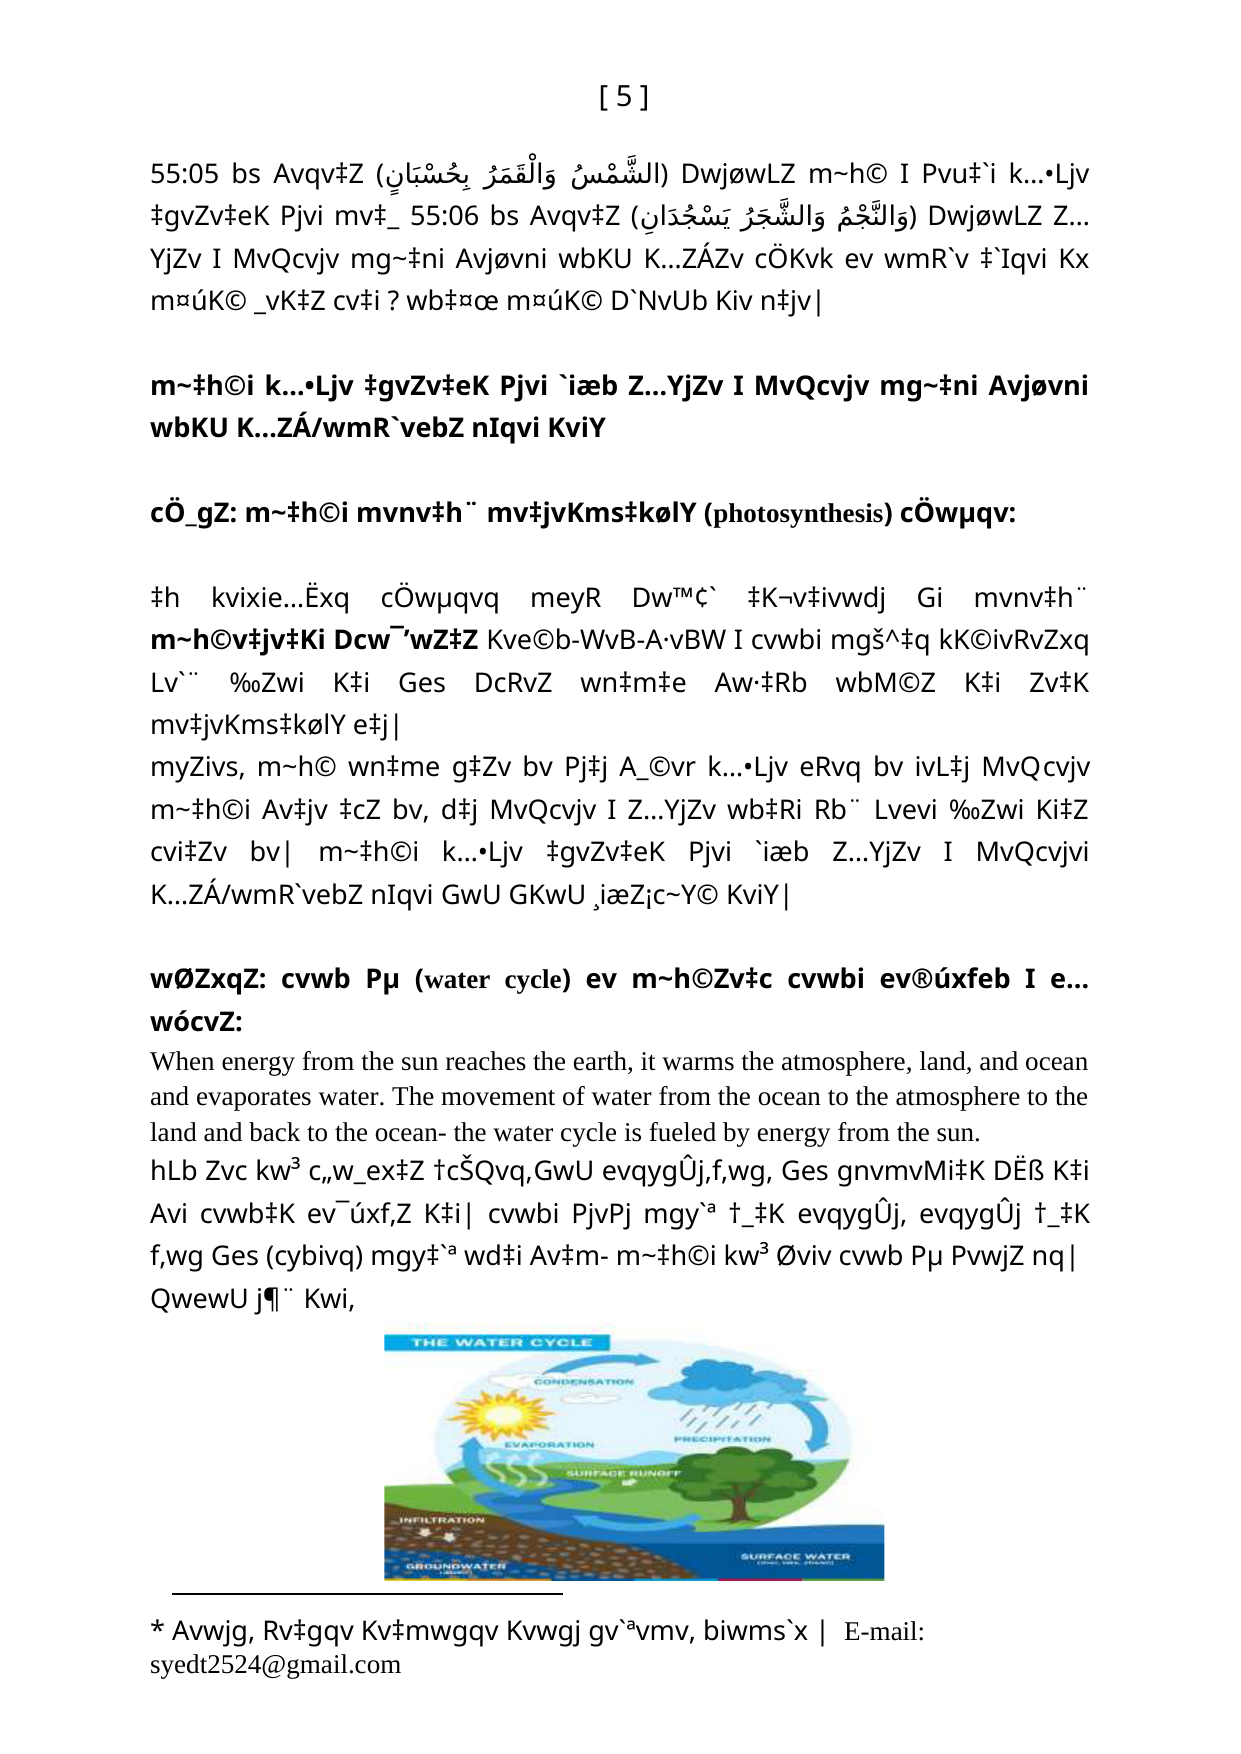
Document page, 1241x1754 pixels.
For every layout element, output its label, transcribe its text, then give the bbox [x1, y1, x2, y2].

text hLb Zvc kw³ c„w_ex‡Z †cŠQvq,GwU evqygÛj,f‚wg, Ges gnvmvMi‡K DËß K‡i Avi cvwb‡K ev¯úxf‚Z K‡i| cvwbi PjvPj mgy`ª †_‡K evqygÛj, evqygÛj †_‡K f‚wg Ges (cybivq) mgy‡`ª wd‡i Av‡m- m~‡h©i kw³ Øviv cvwb Pµ PvwjZ nq| [150, 1152, 1090, 1273]
text cÖ_gZ: m~‡h©i mvnv‡h¨ mv‡jvKms‡kølY (photosynthesis) cÖwµqv: [150, 493, 1090, 530]
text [150, 154, 1090, 318]
text ‡h kvixie…Ëxq cÖwµqvq meyR Dw™¢` ‡K¬v‡ivwdj Gi mvnv‡h¨ m~h©v‡jv‡Ki Dcw¯’wZ‡Z Kve©b-WvB-A·vBW I cvwbi mgš^‡q kK©ivRvZxq Lv`¨ ‰Zwi K‡i Ges DcRvZ wn‡m‡e Aw·‡Rb wbM©Z K‡i Zv‡K mv‡jvKms‡kølY e‡j| [150, 578, 1090, 742]
text m~‡h©i k…•Ljv ‡gvZv‡eK Pjvi `iæb Z…YjZv I MvQcvjv mg~‡ni Avjøvni wbKU K…ZÁ/wmR`vebZ nIqvi KviY [150, 366, 1090, 446]
text wØZxqZ: cvwb Pµ (water cycle) ev m~h©Zv‡c cvwbi ev®úxfeb I e…wócvZ: [150, 960, 1090, 1039]
text myZivs, m~h© wn‡me g‡Zv bv Pj‡j A_©vr k…•Ljv eRvq bv ivL‡j MvQcvjv m~‡h©i Av‡jv ‡cZ bv, d‡j MvQcvjv I Z…YjZv wb‡Ri Rb¨ Lvevi ‰Zwi Ki‡Z cvi‡Zv bv| m~‡h©i k…•Ljv ‡gvZv‡eK Pjvi `iæb Z…YjZv I MvQcvjvi K…ZÁ/wmR`vebZ nIqvi GwU GKwU ¸iæZ¡c~Y© KviY| [150, 748, 1090, 912]
text QwewU j¶¨ Kwi, [150, 1279, 1090, 1316]
text When energy from the sun reaches the earth, it warms the atmosphere, land, and ocean and evaporates water. The movement of water from the ocean to the atmosphere to the land and back to the ocean- the water cycle is fueled by energy from the sun. [150, 1045, 1090, 1147]
